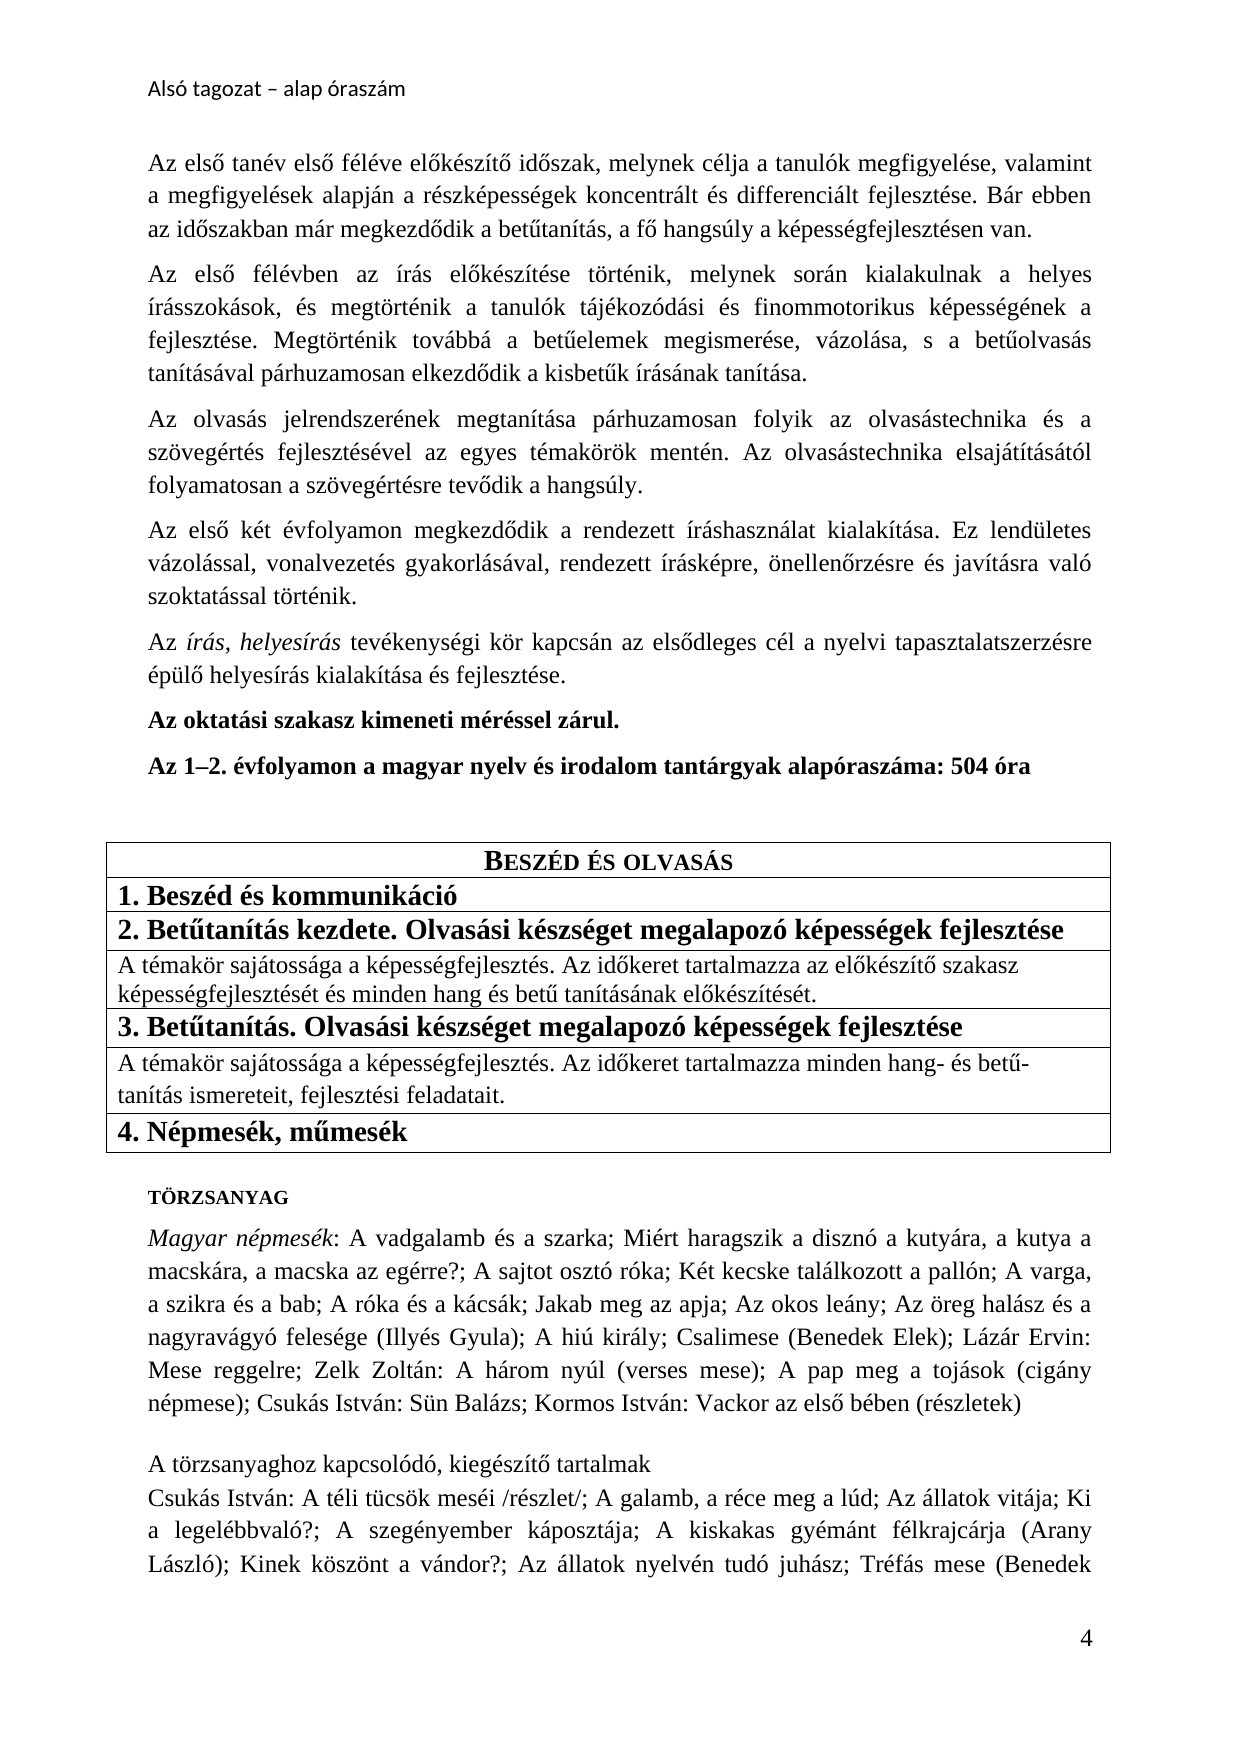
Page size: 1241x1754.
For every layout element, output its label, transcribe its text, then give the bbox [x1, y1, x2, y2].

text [148, 1483, 1093, 1577]
text Az olvasás jelrendszerének megtanítása párhuzamosan folyik az olvasástechnika és a szövegértés fejlesztésével az egyes témakörök mentén. Az olvasástechnika elsajátításától folyamatosan a szövegértésre tevődik a hangsúly. [148, 404, 1093, 498]
table_cell A témakör sajátossága a képességfejlesztés. Az időkeret tartalmazza az előkészítő szakasz képességfejlesztését és minden hang és betű tanításának előkészítését. [107, 951, 1110, 1008]
text Az első tanév első féléve előkészítő időszak, melynek célja a tanulók megfigyelése, valamint a megfigyelések alapján a részképességek koncentrált és differenciált fejlesztése. Bár ebben az időszakban már megkezdődik a betűtanítás, a fő hangsúly a képességfejlesztésen van. [148, 148, 1093, 242]
text Az oktatási szakasz kimeneti méréssel zárul. [148, 705, 1093, 734]
text Az írás, helyesírás tevékenységi kör kapcsán az elsődleges cél a nyelvi tapasztalatszerzésre épülő helyesírás kialakítása és fejlesztése. [148, 627, 1093, 689]
table_cell 4. Népmesék, műmesék [107, 1114, 1110, 1152]
text törzsanyag [148, 1181, 1093, 1210]
text Magyar népmesék: A vadgalamb és a szarka; Miért haragszik a disznó a kutyára, a kutya a macskára, a macska az egérre?; A sajtot osztó róka; Két kecske találkozott a pallón; A varga, a szikra és a bab; A róka és a kácsák; Jakab meg az apja; Az okos leány; Az öreg halász és a nagyravágyó felesége (Illyés Gyula); A hiú király; Csalimese (Benedek Elek); Lázár Ervin: Mese reggelre; Zelk Zoltán: A három nyúl (verses mese); A pap meg a tojások (cigány népmese); Csukás István: Sün Balázs; Kormos István: Vackor az első bében (részletek) [148, 1223, 1093, 1417]
table_cell 1. Beszéd és kommunikáció [107, 878, 1110, 911]
table_cell 3. Betűtanítás. Olvasási készséget megalapozó képességek fejlesztése [107, 1009, 1110, 1047]
table_cell A témakör sajátossága a képességfejlesztés. Az időkeret tartalmazza minden hang- és betű- tanítás ismereteit, fejlesztési feladatait. [107, 1048, 1110, 1113]
text Az első két évfolyamon megkezdődik a rendezett íráshasználat kialakítása. Ez lendületes vázolással, vonalvezetés gyakorlásával, rendezett írásképre, önellenőrzésre és javításra való szoktatással történik. [148, 515, 1093, 610]
text A törzsanyaghoz kapcsolódó, kiegészítő tartalmak [148, 1449, 1093, 1478]
text Az 1–2. évfolyamon a magyar nyelv és irodalom tantárgyak alapóraszáma: 504 óra [148, 751, 1093, 780]
table_header Beszéd és olvasás [107, 843, 1110, 877]
table_cell 2. Betűtanítás kezdete. Olvasási készséget megalapozó képességek fejlesztése [107, 912, 1110, 949]
text Az első félévben az írás előkészítése történik, melynek során kialakulnak a helyes írásszokások, és megtörténik a tanulók tájékozódási és finommotorikus képességének a fejlesztése. Megtörténik továbbá a betűelemek megismerése, vázolása, s a betűolvasás tanításával párhuzamosan elkezdődik a kisbetűk írásának tanítása. [148, 259, 1093, 387]
